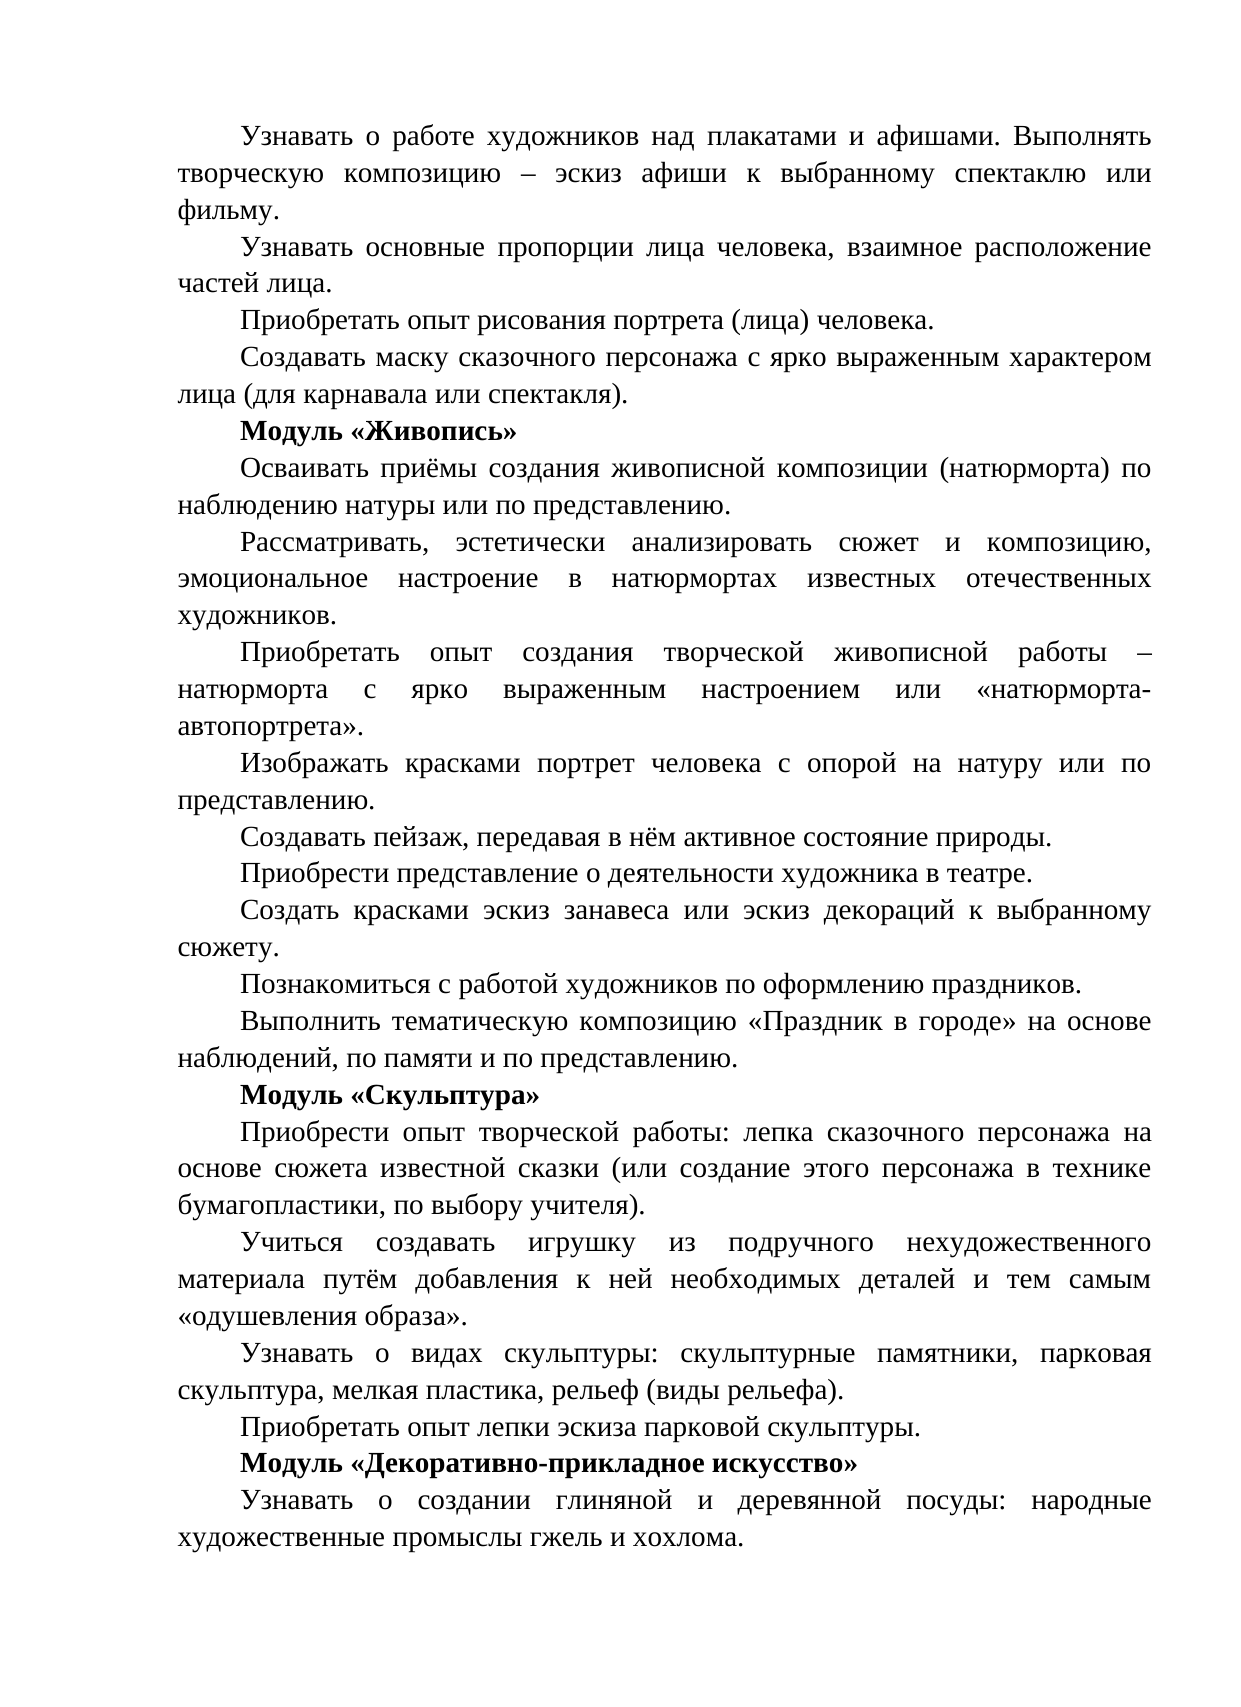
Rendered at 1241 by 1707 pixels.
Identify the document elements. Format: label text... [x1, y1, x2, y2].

text Создать красками эскиз занавеса или эскиз декораций к выбранному сюжету. [177, 892, 1152, 963]
text Приобретать опыт рисования портрета (лица) человека. [177, 302, 1152, 336]
text Приобретать опыт лепки эскиза парковой скульптуры. [177, 1409, 1152, 1442]
text Узнавать основные пропорции лица человека, взаимное расположение частей лица. [177, 229, 1152, 299]
text Модуль «Скульптура» [177, 1077, 1152, 1110]
text Создавать маску сказочного персонажа с ярко выраженным характером лица (для карнавала или спектакля). [177, 339, 1152, 410]
text Изображать красками портрет человека с опорой на натуру или по представлению. [177, 745, 1152, 815]
text Познакомиться с работой художников по оформлению праздников. [177, 966, 1152, 1000]
text Узнавать о создании глиняной и деревянной посуды: народные художественные промыслы гжель и хохлома. [177, 1482, 1152, 1553]
text Приобрести опыт творческой работы: лепка сказочного персонажа на основе сюжета известной сказки (или создание этого персонажа в технике бумагопластики, по выбору учителя). [177, 1114, 1152, 1221]
text Рассматривать, эстетически анализировать сюжет и композицию, эмоциональное настроение в натюрмортах известных отечественных художников. [177, 524, 1152, 631]
text Приобретать опыт создания творческой живописной работы – натюрморта с ярко выраженным настроением или «натюрморта-автопортрета». [177, 634, 1152, 742]
text Приобрести представление о деятельности художника в театре. [177, 856, 1152, 889]
text Модуль «Живопись» [177, 413, 1152, 447]
text Модуль «Декоративно-прикладное искусство» [177, 1446, 1152, 1479]
text Узнавать о видах скульптуры: скульптурные памятники, парковая скульптура, мелкая пластика, рельеф (виды рельефа). [177, 1335, 1152, 1405]
text Узнавать о работе художников над плакатами и афишами. Выполнять творческую композицию – эскиз афиши к выбранному спектаклю или фильму. [177, 118, 1152, 225]
text Выполнить тематическую композицию «Праздник в городе» на основе наблюдений, по памяти и по представлению. [177, 1003, 1152, 1073]
text Создавать пейзаж, передавая в нём активное состояние природы. [177, 819, 1152, 852]
text Учиться создавать игрушку из подручного нехудожественного материала путём добавления к ней необходимых деталей и тем самым «одушевления образа». [177, 1224, 1152, 1332]
text Осваивать приёмы создания живописной композиции (натюрморта) по наблюдению натуры или по представлению. [177, 450, 1152, 520]
